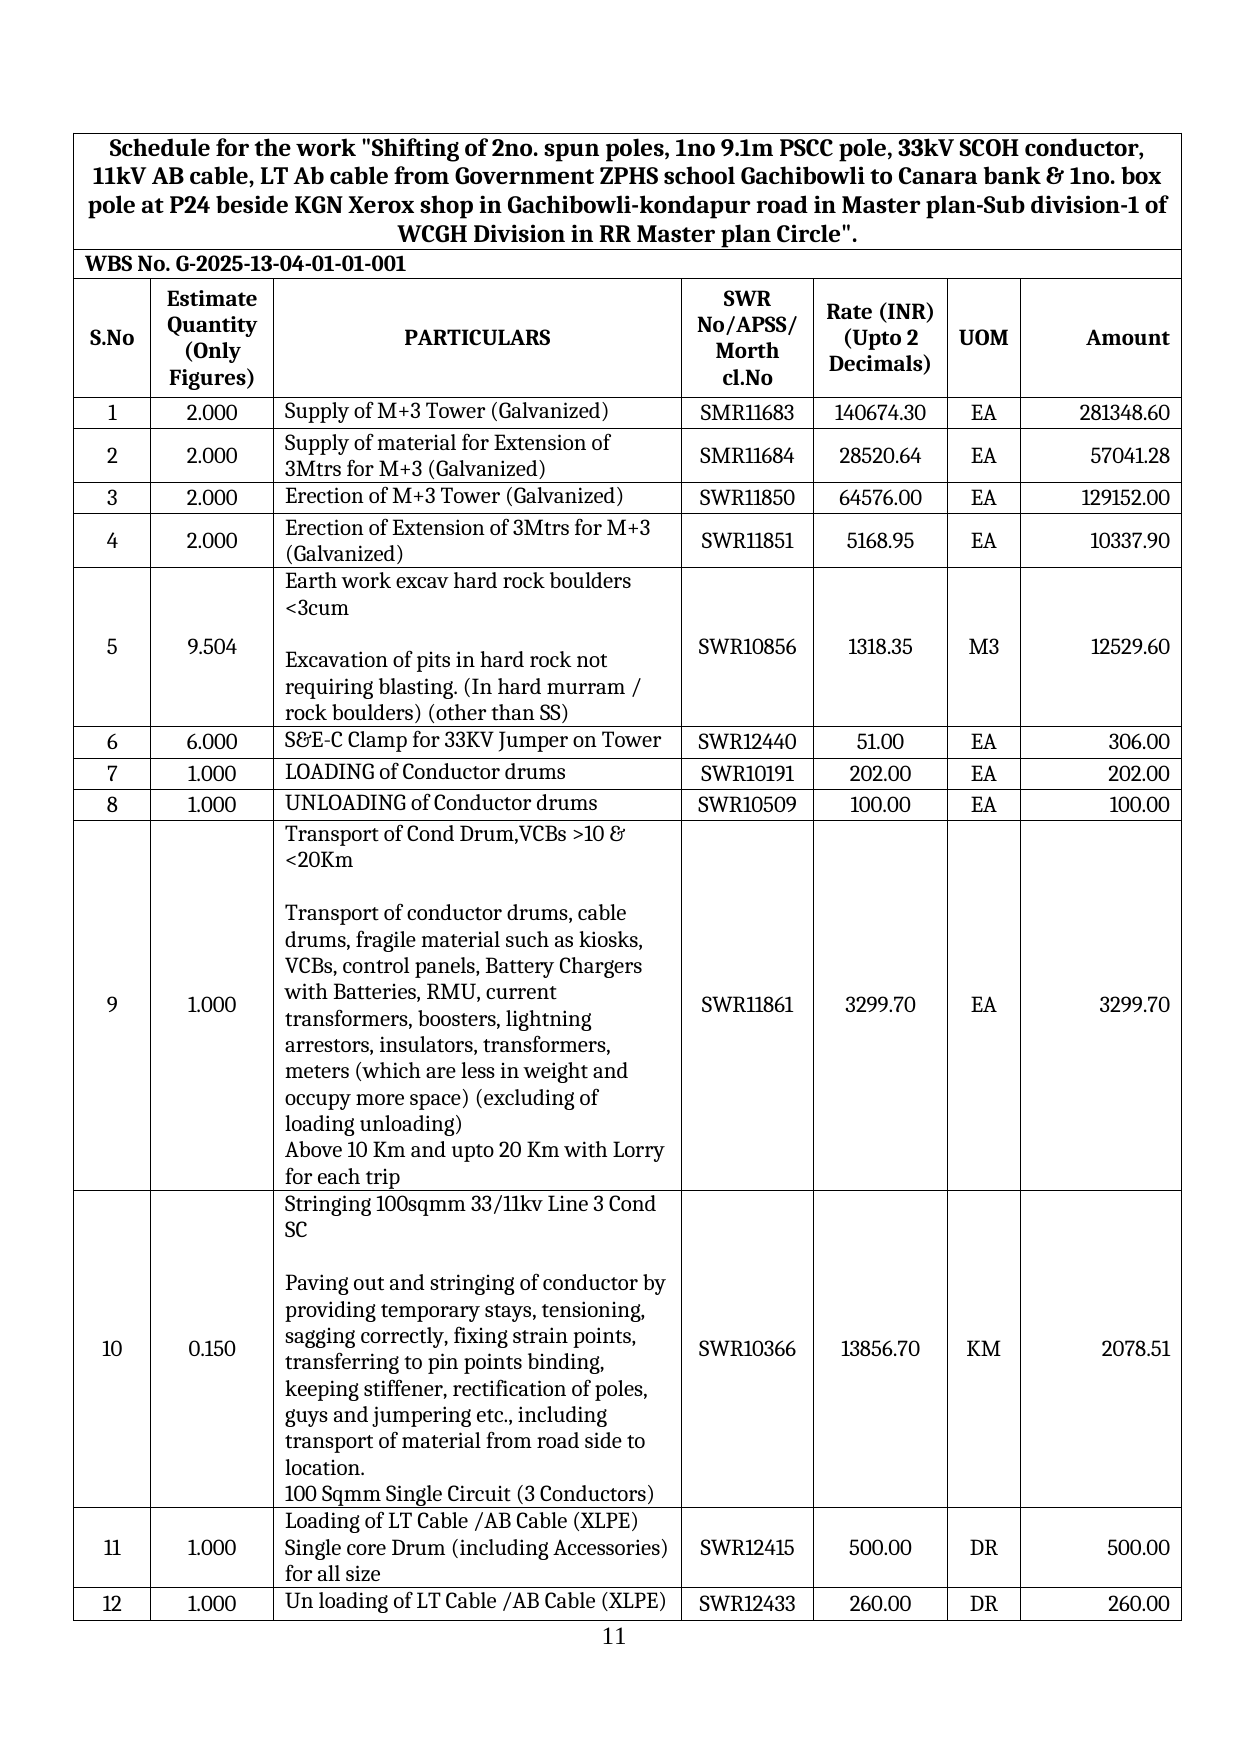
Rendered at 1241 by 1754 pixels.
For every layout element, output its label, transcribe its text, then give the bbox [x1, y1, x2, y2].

table_cell 28520.64 [814, 429, 947, 482]
table_cell 2.000 [151, 398, 273, 428]
table_cell EA [948, 398, 1020, 428]
table_cell 3299.70 [1021, 821, 1181, 1190]
table_cell 1.000 [151, 821, 273, 1190]
table_cell 1.000 [151, 759, 273, 789]
table_cell 11 [74, 1508, 150, 1587]
table_cell 2.000 [151, 483, 273, 513]
table_cell 1318.35 [814, 568, 947, 726]
table_cell SWR12415 [682, 1508, 813, 1587]
table_cell Stringing 100sqmm 33/11kv Line 3 Cond SC Paving out and stringing of conductor by providing temporary stays, tensioning, sagging correctly, fixing strain points, transferring to pin points binding, keeping stiffener, rectification of poles, guys and jumpering etc., including transport of material from road side to location. 100 Sqmm Single Circuit (3 Conductors) [274, 1191, 681, 1507]
table_cell SWR11851 [682, 514, 813, 567]
table_cell 2078.51 [1021, 1191, 1181, 1507]
table_cell Loading of LT Cable /AB Cable (XLPE) Single core Drum (including Accessories) for all size [274, 1508, 681, 1587]
table_cell EA [948, 514, 1020, 567]
table_cell EA [948, 727, 1020, 757]
table_cell 10 [74, 1191, 150, 1507]
table_cell 9.504 [151, 568, 273, 726]
table_cell 2.000 [151, 514, 273, 567]
table_cell 3299.70 [814, 821, 947, 1190]
table_cell 0.150 [151, 1191, 273, 1507]
table_cell WBS No. G-2025-13-04-01-01-001 [74, 250, 1181, 278]
table_cell EA [948, 790, 1020, 820]
table_cell 51.00 [814, 727, 947, 757]
table_cell DR [948, 1508, 1020, 1587]
table_cell 500.00 [814, 1508, 947, 1587]
table_cell EA [948, 821, 1020, 1190]
table_cell EA [948, 483, 1020, 513]
table_cell 12 [74, 1588, 150, 1620]
table_cell 202.00 [814, 759, 947, 789]
table_cell 4 [74, 514, 150, 567]
table_cell 2.000 [151, 429, 273, 482]
table_cell 100.00 [814, 790, 947, 820]
table_cell 129152.00 [1021, 483, 1181, 513]
table_cell SWR No/APSS/Morth cl.No [682, 279, 813, 397]
table_cell 1 [74, 398, 150, 428]
table_cell SWR12440 [682, 727, 813, 757]
table_cell Supply of material for Extension of 3Mtrs for M+3 (Galvanized) [274, 429, 681, 482]
table_cell 12529.60 [1021, 568, 1181, 726]
table_cell 9 [74, 821, 150, 1190]
table_cell 100.00 [1021, 790, 1181, 820]
table_cell 6.000 [151, 727, 273, 757]
table_cell M3 [948, 568, 1020, 726]
table_cell Amount [1021, 279, 1181, 397]
table_cell 281348.60 [1021, 398, 1181, 428]
table_cell LOADING of Conductor drums [274, 759, 681, 789]
table_cell UOM [948, 279, 1020, 397]
table_cell 10337.90 [1021, 514, 1181, 567]
table_cell SWR10366 [682, 1191, 813, 1507]
table_cell Erection of Extension of 3Mtrs for M+3 (Galvanized) [274, 514, 681, 567]
table_cell 13856.70 [814, 1191, 947, 1507]
table_cell UNLOADING of Conductor drums [274, 790, 681, 820]
table_cell 1.000 [151, 1508, 273, 1587]
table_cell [274, 1588, 681, 1620]
table_cell 500.00 [1021, 1508, 1181, 1587]
table_cell 2 [74, 429, 150, 482]
table_cell Erection of M+3 Tower (Galvanized) [274, 483, 681, 513]
table_cell SMR11683 [682, 398, 813, 428]
table_cell SWR11861 [682, 821, 813, 1190]
table_cell SWR10856 [682, 568, 813, 726]
table_cell KM [948, 1191, 1020, 1507]
table_cell 260.00 [814, 1588, 947, 1620]
table_cell S.No [74, 279, 150, 397]
table_cell 202.00 [1021, 759, 1181, 789]
table_cell SWR10509 [682, 790, 813, 820]
table_cell S&E-C Clamp for 33KV Jumper on Tower [274, 727, 681, 757]
table_cell Earth work excav hard rock boulders <3cum Excavation of pits in hard rock not requiring blasting. (In hard murram / rock boulders) (other than SS) [274, 568, 681, 726]
table_cell EA [948, 429, 1020, 482]
table_cell 5 [74, 568, 150, 726]
table_cell SWR10191 [682, 759, 813, 789]
table_cell PARTICULARS [274, 279, 681, 397]
table_cell 8 [74, 790, 150, 820]
table_cell Transport of Cond Drum,VCBs >10 & <20Km Transport of conductor drums, cable drums, fragile material such as kiosks, VCBs, control panels, Battery Chargers with Batteries, RMU, current transformers, boosters, lightning arrestors, insulators, transformers, meters (which are less in weight and occupy more space) (excluding of loading unloading) Above 10 Km and upto 20 Km with Lorry for each trip [274, 821, 681, 1190]
table_cell 7 [74, 759, 150, 789]
table_cell 6 [74, 727, 150, 757]
table_cell 140674.30 [814, 398, 947, 428]
table_cell 1.000 [151, 790, 273, 820]
table_cell SWR11850 [682, 483, 813, 513]
table_cell Supply of M+3 Tower (Galvanized) [274, 398, 681, 428]
table_cell Rate (INR) (Upto 2 Decimals) [814, 279, 947, 397]
table_cell 260.00 [1021, 1588, 1181, 1620]
table_cell 1.000 [151, 1588, 273, 1620]
table_cell SMR11684 [682, 429, 813, 482]
table_cell Estimate Quantity (Only Figures) [151, 279, 273, 397]
table_cell EA [948, 759, 1020, 789]
table_cell SWR12433 [682, 1588, 813, 1620]
table_cell DR [948, 1588, 1020, 1620]
table_cell 64576.00 [814, 483, 947, 513]
table_header Schedule for the work "Shifting of 2no. spun poles, 1no 9.1m PSCC pole, 33kV SCOH conductor, 11kV AB cable, LT Ab cable from Government ZPHS school Gachibowli to Canara bank & 1no. box pole at P24 beside KGN Xerox shop in Gachibowli-kondapur road in Master plan-Sub division-1 of WCGH Division in RR Master plan Circle". [74, 134, 1181, 248]
table_cell 306.00 [1021, 727, 1181, 757]
table_cell 5168.95 [814, 514, 947, 567]
table_cell 57041.28 [1021, 429, 1181, 482]
table_cell 3 [74, 483, 150, 513]
